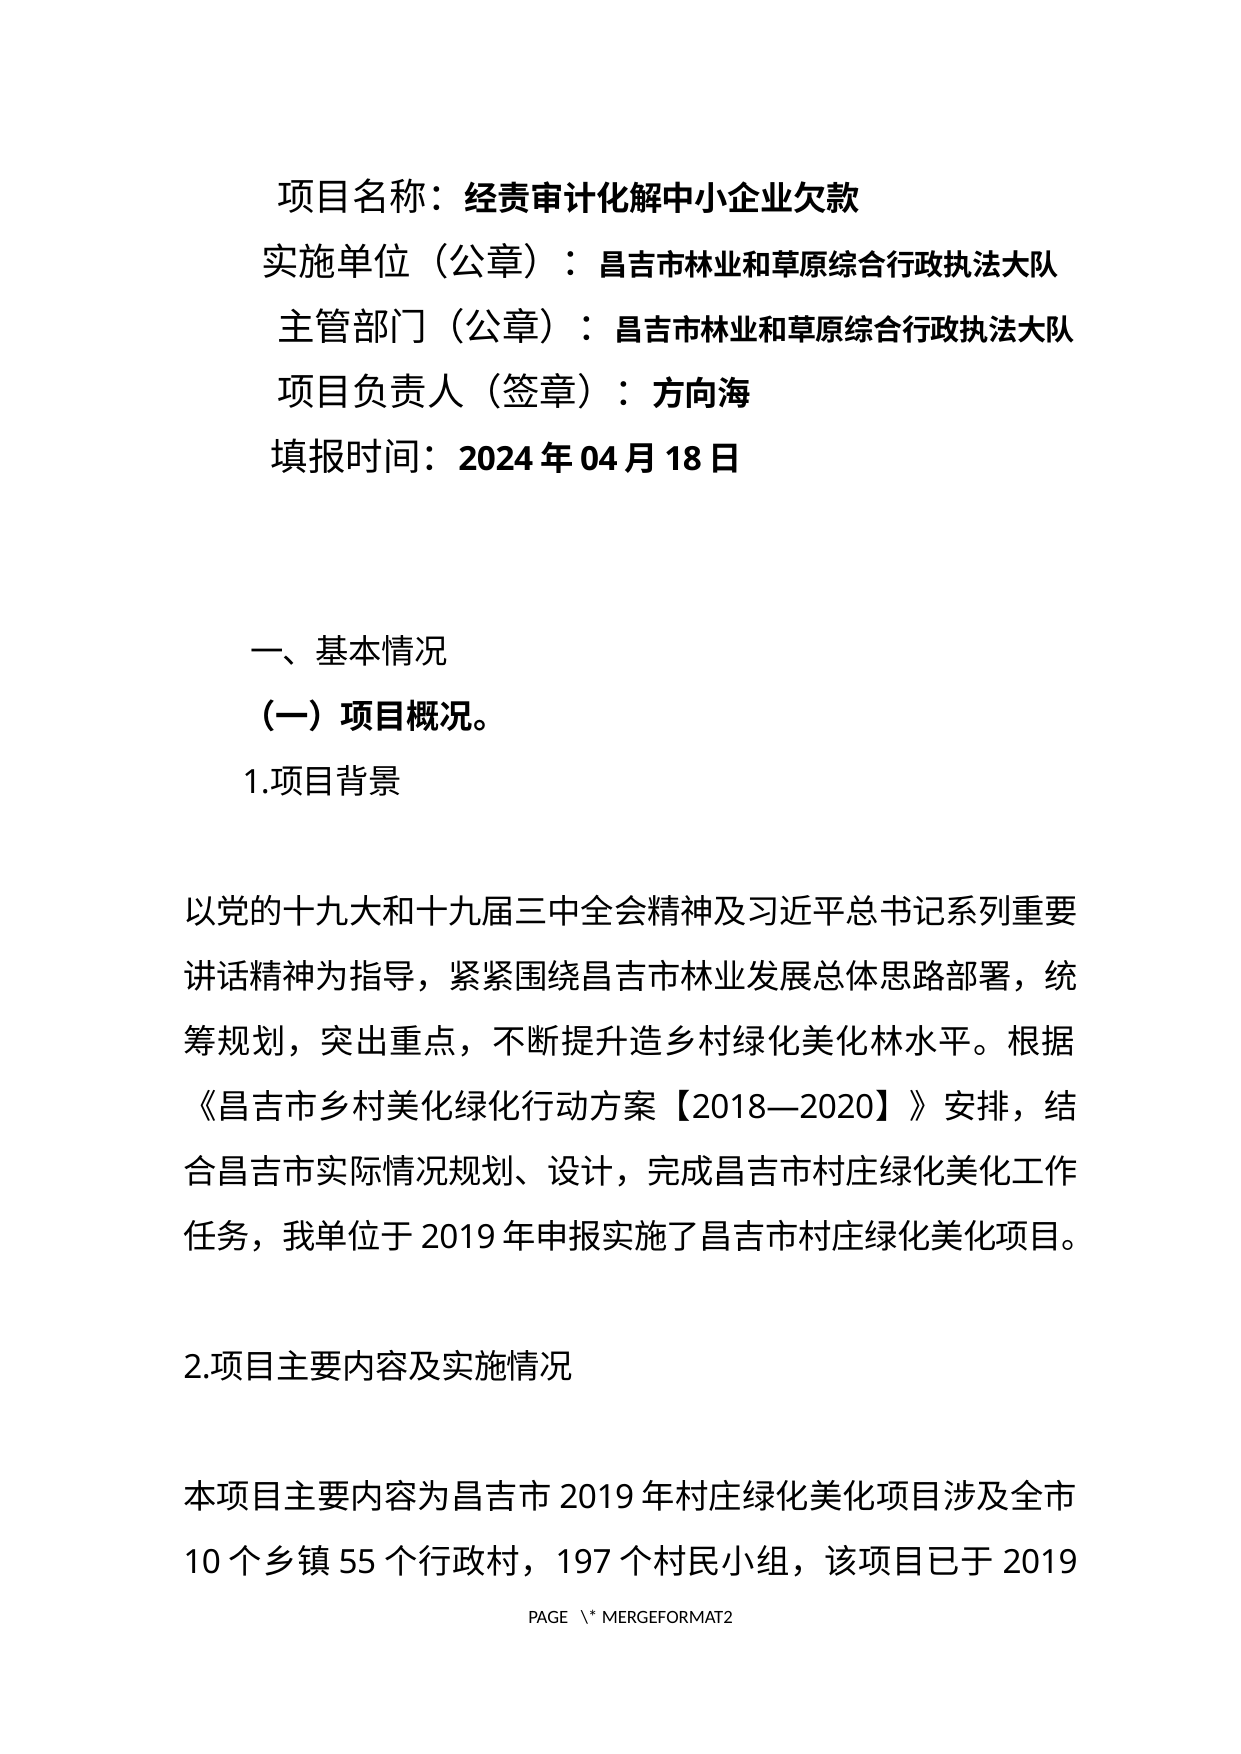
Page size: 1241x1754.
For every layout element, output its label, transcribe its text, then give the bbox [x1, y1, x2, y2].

text 一、基本情况 [183, 617, 1078, 682]
text 项目名称：经责审计化解中小企业欠款 [183, 162, 1078, 227]
text 主管部门（公章）：昌吉市林业和草原综合行政执法大队 [183, 292, 1078, 357]
text 填报时间：2024年04月18日 [211, 422, 1078, 487]
text 项目负责人（签章）：方向海 [183, 357, 1078, 422]
text （一）项目概况。 [183, 682, 1078, 747]
text 实施单位（公章）：昌吉市林业和草原综合行政执法大队 [183, 227, 1078, 292]
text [183, 747, 1078, 1592]
